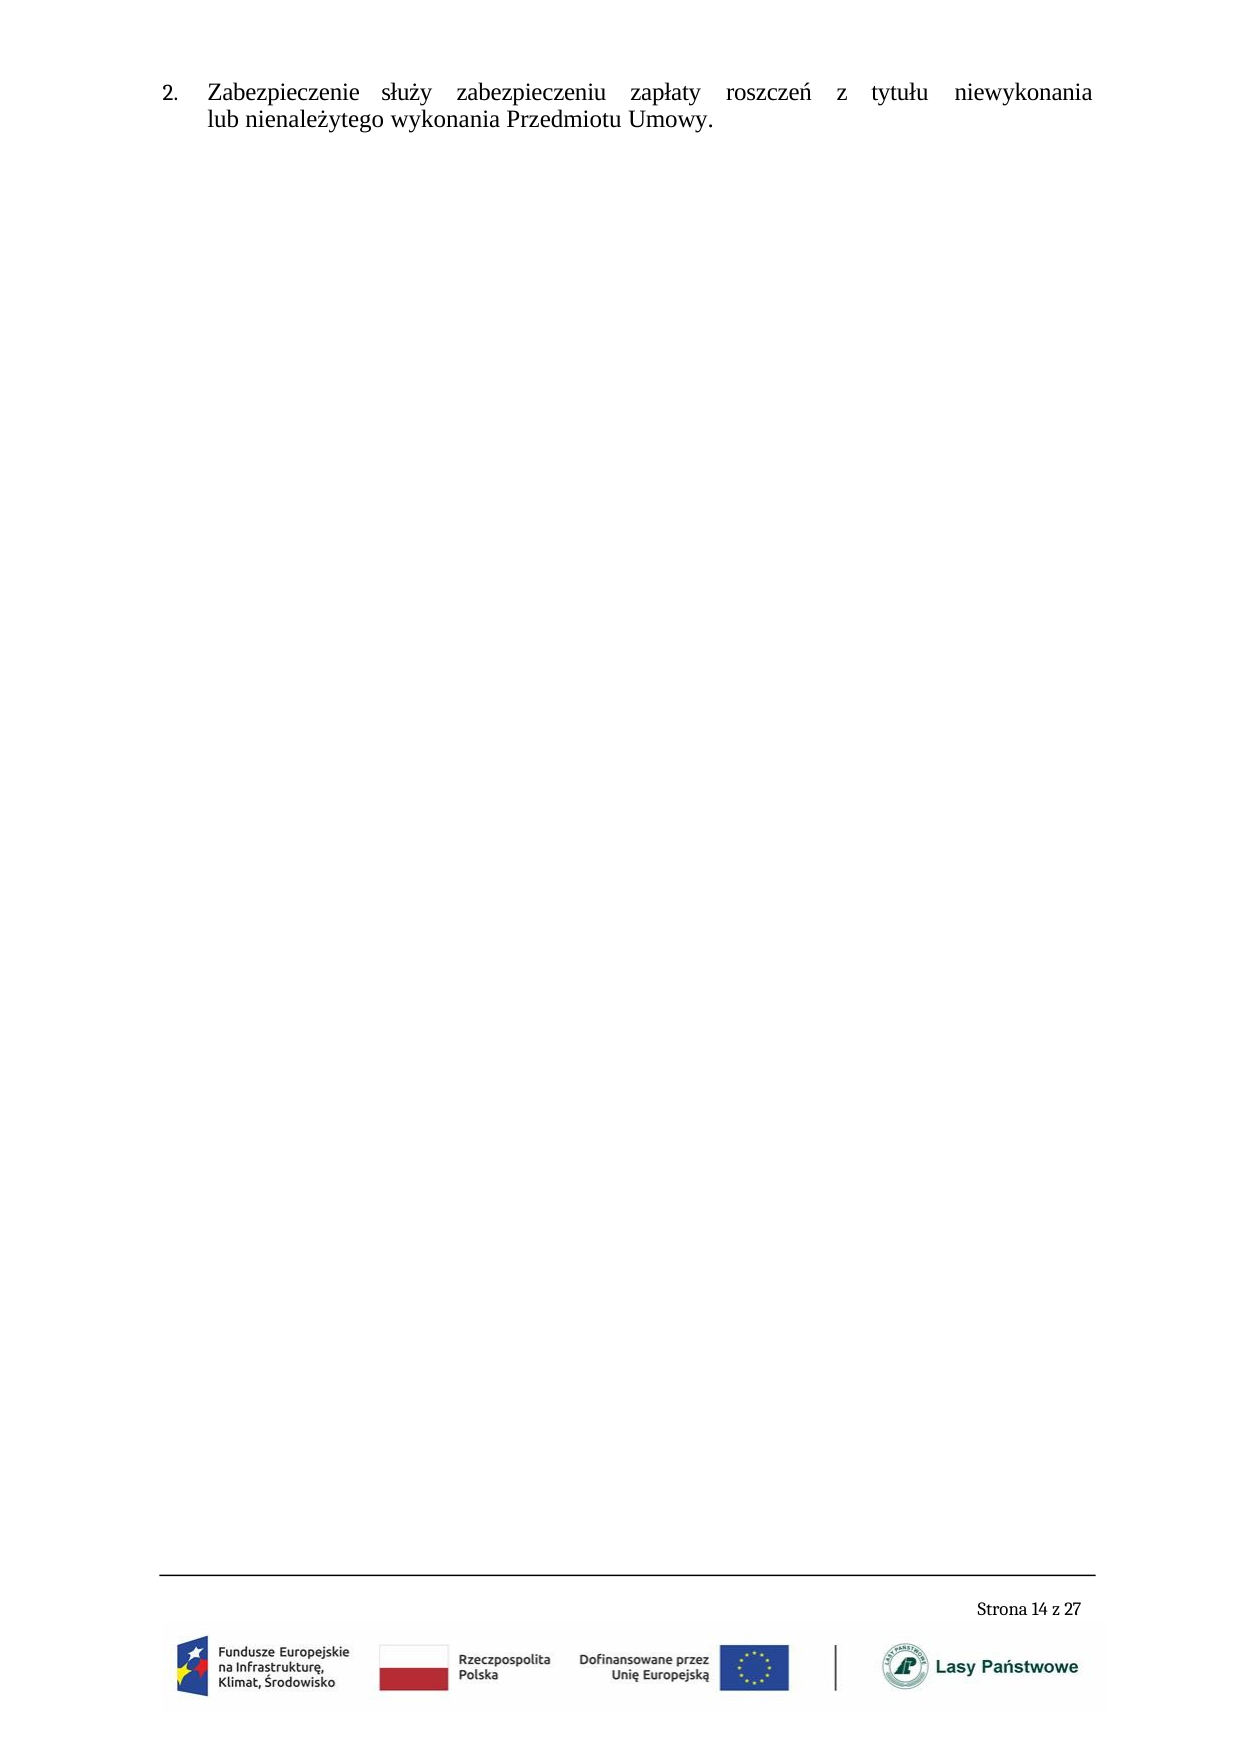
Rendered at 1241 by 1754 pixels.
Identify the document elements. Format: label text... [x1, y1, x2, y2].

text lub nienależytego wykonania Przedmiotu Umowy. [207, 106, 1122, 133]
list Zabezpieczenie służy zabezpieczeniu zapłaty roszczeń z tytułu niewykonania [162, 79, 1122, 106]
picture [162, 1620, 1108, 1712]
